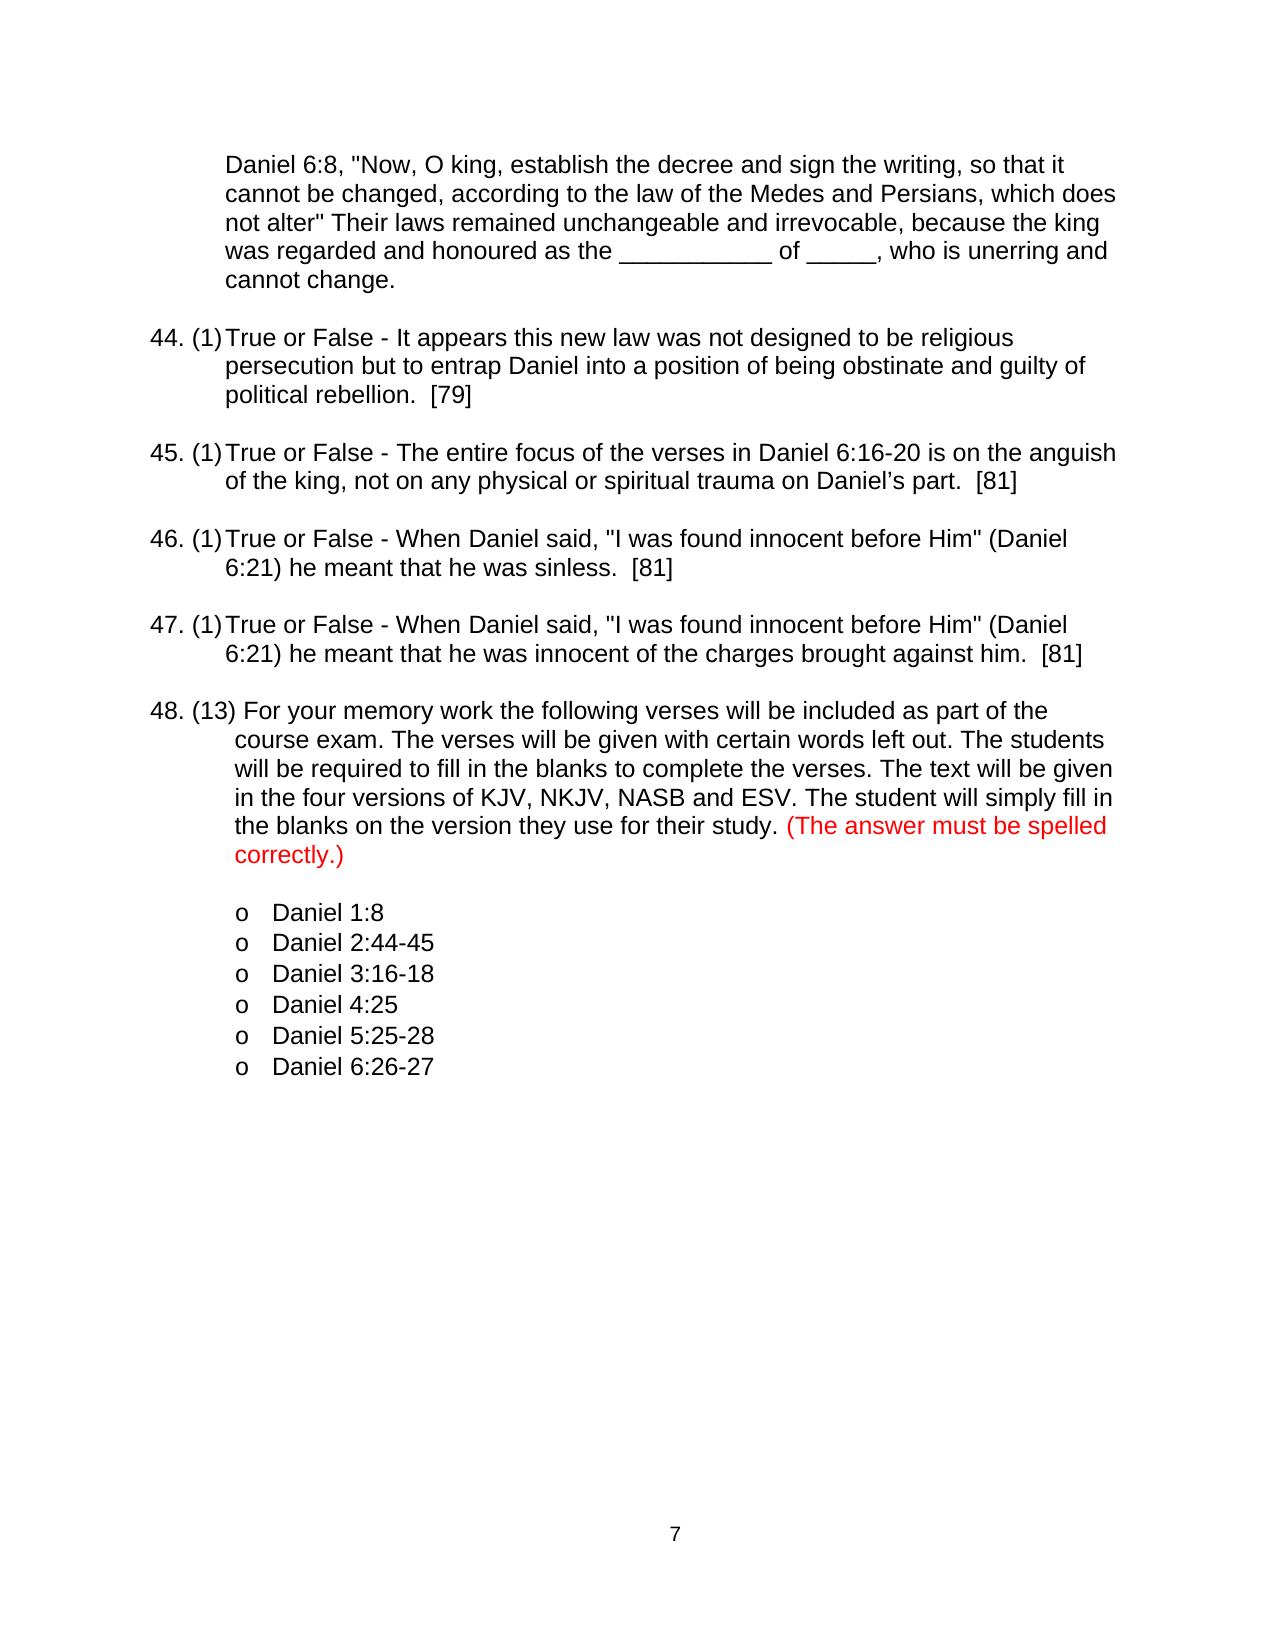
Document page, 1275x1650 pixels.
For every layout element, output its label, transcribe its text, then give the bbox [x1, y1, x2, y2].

text 44. (1) True or False - It appears this new law was not designed to be religious persecution but to entrap Daniel into a position of being obstinate and guilty of political rebellion. [79] [150, 322, 1125, 409]
text 47. (1) True or False - When Daniel said, "I was found innocent before Him" (Daniel 6:21) he meant that he was innocent of the charges brought against him. [81] [150, 610, 1125, 667]
text 46. (1) True or False - When Daniel said, "I was found innocent before Him" (Daniel 6:21) he meant that he was sinless. [81] [150, 524, 1125, 581]
text 45. (1) True or False - The entire focus of the verses in Daniel 6:16-20 is on the anguish of the king, not on any physical or spiritual trauma on Daniel’s part. [81] [150, 437, 1125, 495]
list Daniel 5:25-28 [234, 1021, 1125, 1052]
text Daniel 6:8, "Now, O king, establish the decree and sign the writing, so that it cannot be changed, according to the law of the Medes and Persians, which does not alter" Their laws remained unchangeable and irrevocable, because the king was regarded and honoured as the ___________ of _____, who is unerring and cannot change. [225, 150, 1125, 294]
list Daniel 4:25 [234, 990, 1125, 1021]
list Daniel 6:26-27 [234, 1052, 1125, 1083]
list Daniel 3:16-18 [234, 959, 1125, 990]
list Daniel 2:44-45 [234, 928, 1125, 959]
list Daniel 1:8 [234, 897, 1125, 928]
text 48. (13) For your memory work the following verses will be included as part of the course exam. The verses will be given with certain words left out. The students will be required to fill in the blanks to complete the verses. The text will be given in the four versions of KJV, NKJV, NASB and ESV. The student will simply fill in the blanks on the version they use for their study. (The answer must be spelled correctly.) [150, 696, 1125, 869]
